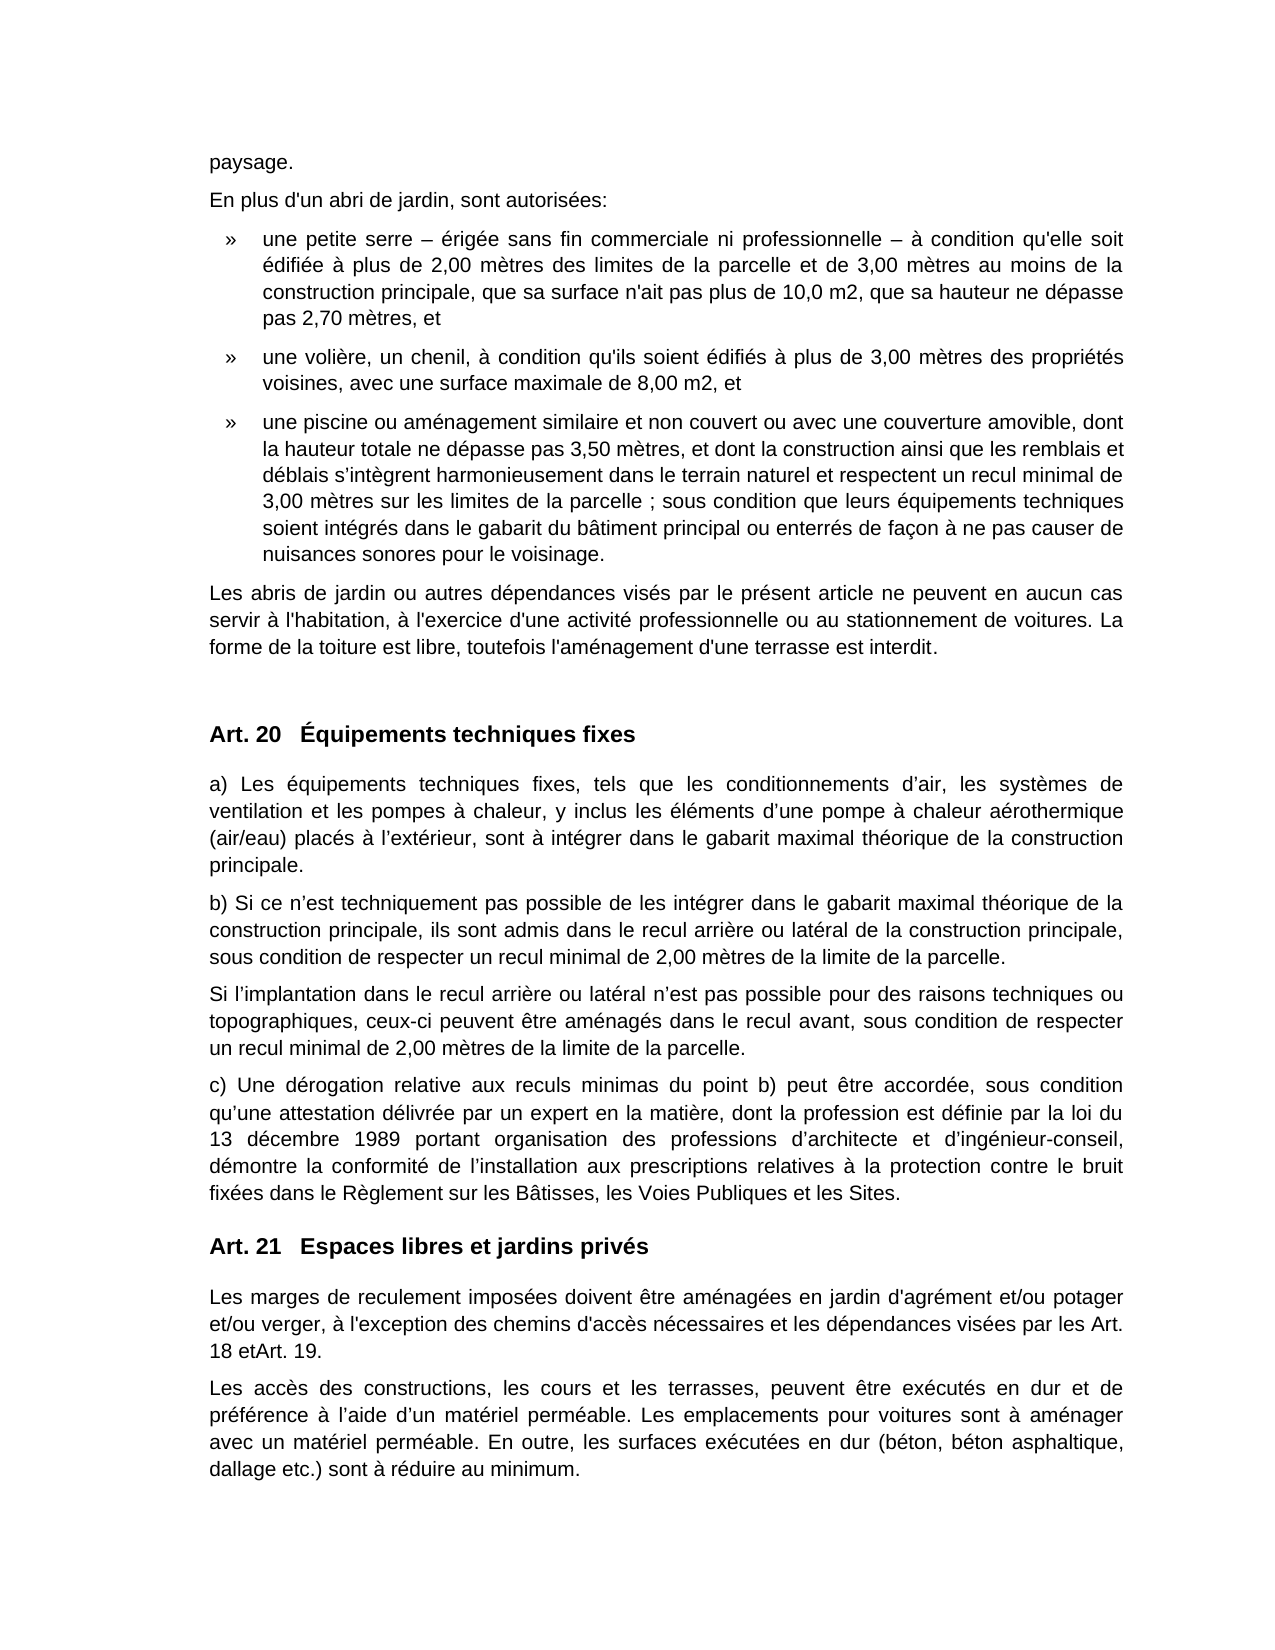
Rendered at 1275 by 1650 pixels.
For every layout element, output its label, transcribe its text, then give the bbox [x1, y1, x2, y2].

subtitle Art. 21 Espaces libres et jardins privés [209, 1233, 1125, 1259]
text Si l’implantation dans le recul arrière ou latéral n’est pas possible pour des raisons techniques ou topographiques, ceux-ci peuvent être aménagés dans le recul avant, sous condition de respecter un recul minimal de 2,00 mètres de la limite de la parcelle. [209, 982, 1125, 1060]
text une volière, un chenil, à condition qu'ils soient édifiés à plus de 3,00 mètres des propriétés voisines, avec une surface maximale de 8,00 m2, et [225, 345, 1125, 395]
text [209, 150, 1125, 174]
text En plus d'un abri de jardin, sont autorisées: [209, 187, 1125, 211]
text Les abris de jardin ou autres dépendances visés par le présent article ne peuvent en aucun cas servir à l'habitation, à l'exercice d'une activité professionnelle ou au stationnement de voitures. La forme de la toiture est libre, toutefois l'aménagement d'une terrasse est interdit. [209, 581, 1125, 658]
text une petite serre – érigée sans fin commerciale ni professionnelle – à condition qu'elle soit édifiée à plus de 2,00 mètres des limites de la parcelle et de 3,00 mètres au moins de la construction principale, que sa surface n'ait pas plus de 10,0 m2, que sa hauteur ne dépasse pas 2,70 mètres, et [225, 227, 1125, 330]
text b) Si ce n’est techniquement pas possible de les intégrer dans le gabarit maximal théorique de la construction principale, ils sont admis dans le recul arrière ou latéral de la construction principale, sous condition de respecter un recul minimal de 2,00 mètres de la limite de la parcelle. [209, 891, 1125, 968]
text a) Les équipements techniques fixes, tels que les conditionnements d’air, les systèmes de ventilation et les pompes à chaleur, y inclus les éléments d’une pompe à chaleur aérothermique (air/eau) placés à l’extérieur, sont à intégrer dans le gabarit maximal théorique de la construction principale. [209, 772, 1125, 877]
text Les marges de reculement imposées doivent être aménagées en jardin d'agrément et/ou potager et/ou verger, à l'exception des chemins d'accès nécessaires et les dépendances visées par les Art. 18 etArt. 19. [209, 1284, 1125, 1362]
text Les accès des constructions, les cours et les terrasses, peuvent être exécutés en dur et de préférence à l’aide d’un matériel perméable. Les emplacements pour voitures sont à aménager avec un matériel perméable. En outre, les surfaces exécutées en dur (béton, béton asphaltique, dallage etc.) sont à réduire au minimum. [209, 1376, 1125, 1481]
text c) Une dérogation relative aux reculs minimas du point b) peut être accordée, sous condition qu’une attestation délivrée par un expert en la matière, dont la profession est définie par la loi du 13 décembre 1989 portant organisation des professions d’architecte et d’ingénieur-conseil, démontre la conformité de l’installation aux prescriptions relatives à la protection contre le bruit fixées dans le Règlement sur les Bâtisses, les Voies Publiques et les Sites. [209, 1073, 1125, 1205]
subtitle Art. 20 Équipements techniques fixes [209, 721, 1125, 747]
text une piscine ou aménagement similaire et non couvert ou avec une couverture amovible, dont la hauteur totale ne dépasse pas 3,50 mètres, et dont la construction ainsi que les remblais et déblais s’intègrent harmonieusement dans le terrain naturel et respectent un recul minimal de 3,00 mètres sur les limites de la parcelle ; sous condition que leurs équipements techniques soient intégrés dans le gabarit du bâtiment principal ou enterrés de façon à ne pas causer de nuisances sonores pour le voisinage. [225, 410, 1125, 566]
